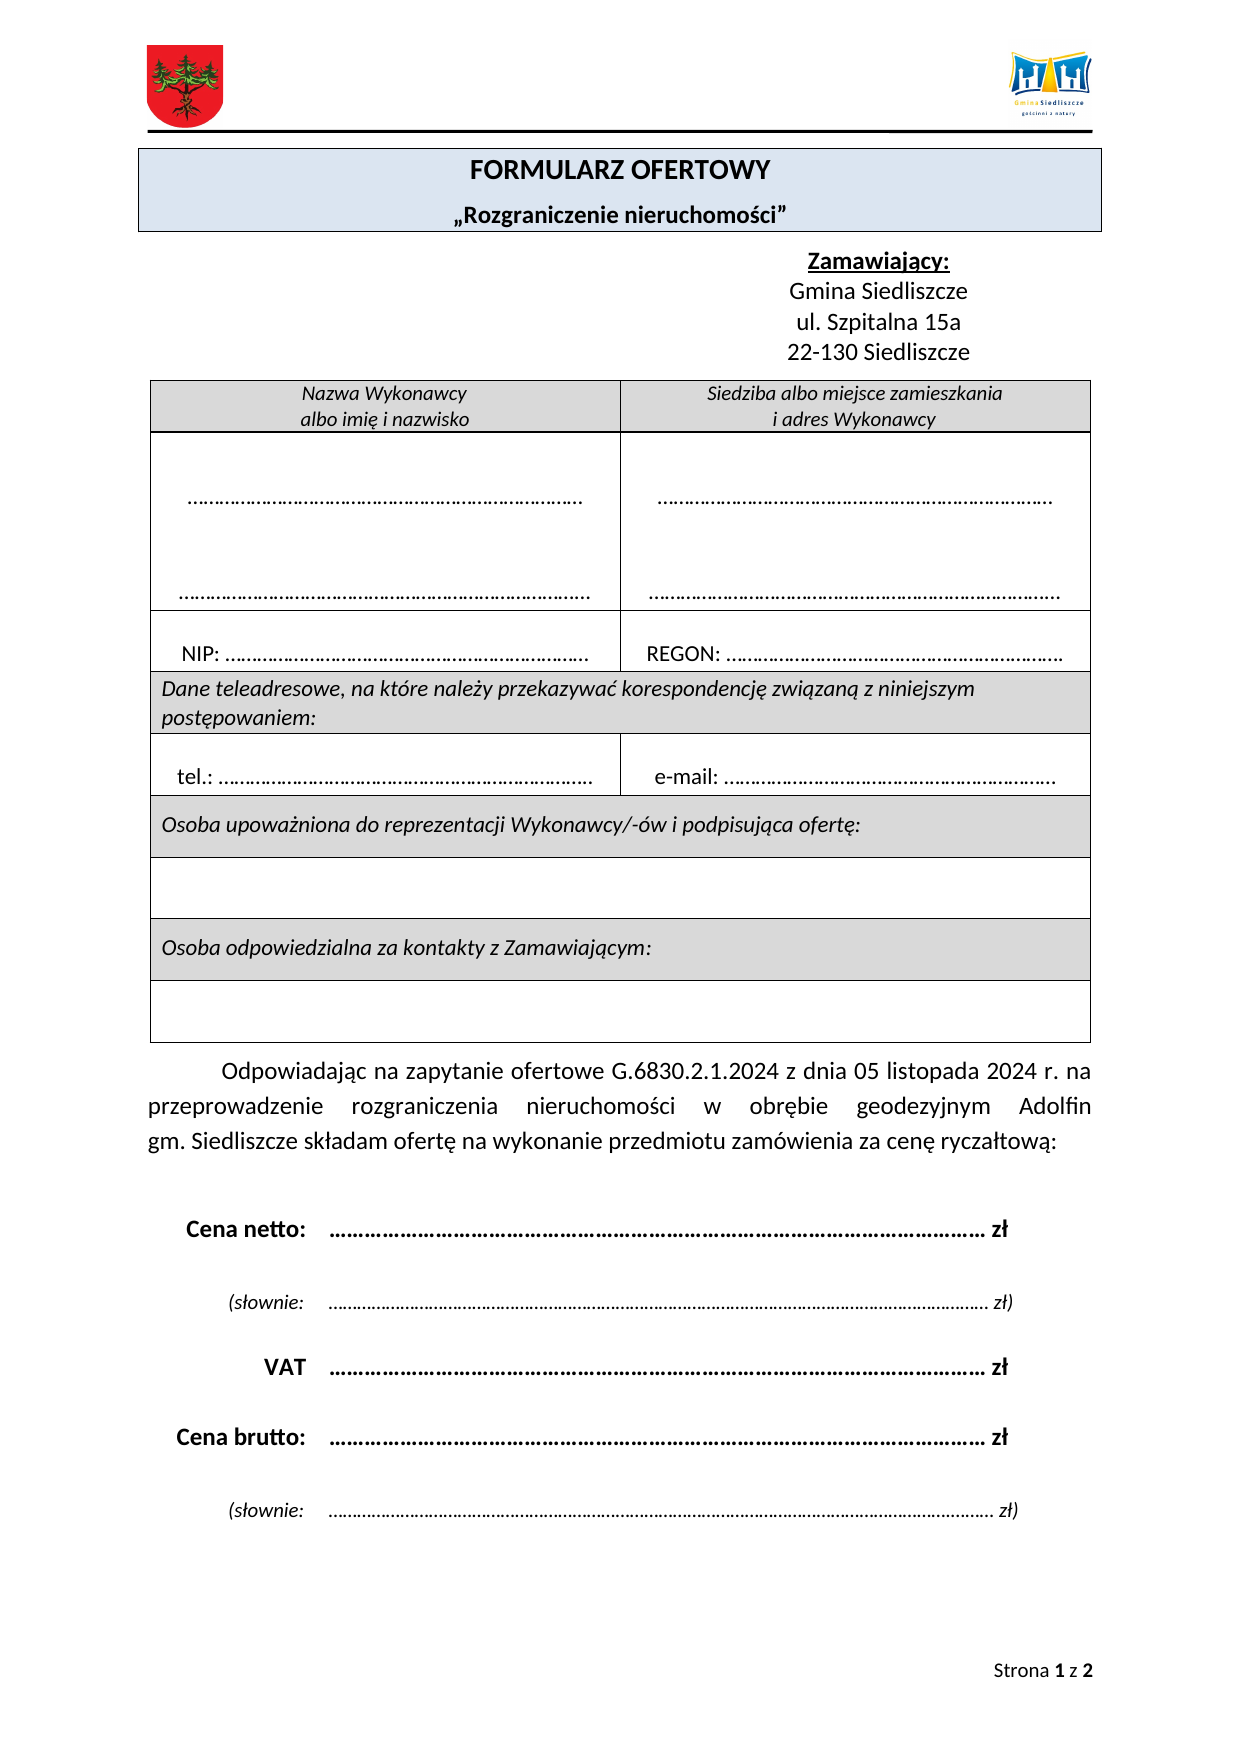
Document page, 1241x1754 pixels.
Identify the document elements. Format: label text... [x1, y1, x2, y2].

text FORMULARZ OFERTOWY [139, 149, 1101, 186]
table_header Siedziba albo miejsce zamieszkania i adres Wykonawcy [621, 381, 1090, 431]
table_cell tel.: …………………………………………………………….. [151, 734, 620, 795]
table_cell (słownie: [148, 1244, 317, 1314]
table_cell NIP: …………………………………………………………… [151, 611, 620, 671]
table_cell Osoba upoważniona do reprezentacji Wykonawcy/-ów i podpisująca ofertę: [151, 796, 1090, 857]
table_cell REGON: ………………………………………………………. [621, 611, 1090, 671]
table_cell ………………………………………………………………… …………………………………………………………………... [151, 433, 620, 609]
picture [1008, 39, 1092, 128]
text Gmina Siedliszcze [664, 276, 1093, 306]
table_cell ………………………………………………………………………………………………………………………… zł) [317, 1244, 1092, 1314]
table_cell ………………………………………………………………… …………………………………………………………………... [621, 433, 1090, 609]
table_cell ………………………………………………………………………………………………… zł [317, 1315, 1092, 1385]
picture [146, 45, 224, 128]
table_cell [151, 858, 1090, 918]
text ul. Szpitalna 15a [664, 306, 1093, 337]
table_cell (słownie: [148, 1456, 317, 1527]
text Odpowiadając na zapytanie ofertowe G.6830.2.1.2024 z dnia 05 listopada 2024 r. na przeprowadzenie rozgraniczenia nieruchomości w obrębie geodezyjnym Adolfin gm. Siedliszcze składam ofertę na wykonanie przedmiotu zamówienia za cenę ryczałtową: [148, 1055, 1093, 1156]
text 22-130 Siedliszcze [664, 337, 1093, 367]
text Zamawiający: [664, 245, 1093, 276]
table_cell VAT [148, 1315, 317, 1385]
table_cell Osoba odpowiedzialna za kontakty z Zamawiającym: [151, 919, 1090, 980]
table_cell Cena brutto: [148, 1385, 317, 1456]
table_header ………………………………………………………………………………………………… zł [317, 1173, 1092, 1244]
table_cell e-mail: ……………………………………………………… [621, 734, 1090, 795]
text „Rozgraniczenie nieruchomości” [139, 196, 1101, 231]
table_cell [151, 981, 1090, 1042]
table_cell ………………………………………………………………………………………………………………….……… zł) [317, 1456, 1092, 1527]
table_cell Dane teleadresowe, na które należy przekazywać korespondencję związaną z niniejszym postępowaniem: [151, 672, 1090, 733]
table_header Cena netto: [148, 1173, 317, 1244]
table_header Nazwa Wykonawcy albo imię i nazwisko [151, 381, 620, 431]
table_cell ………………………………………………………………………………………………… zł [317, 1385, 1092, 1456]
